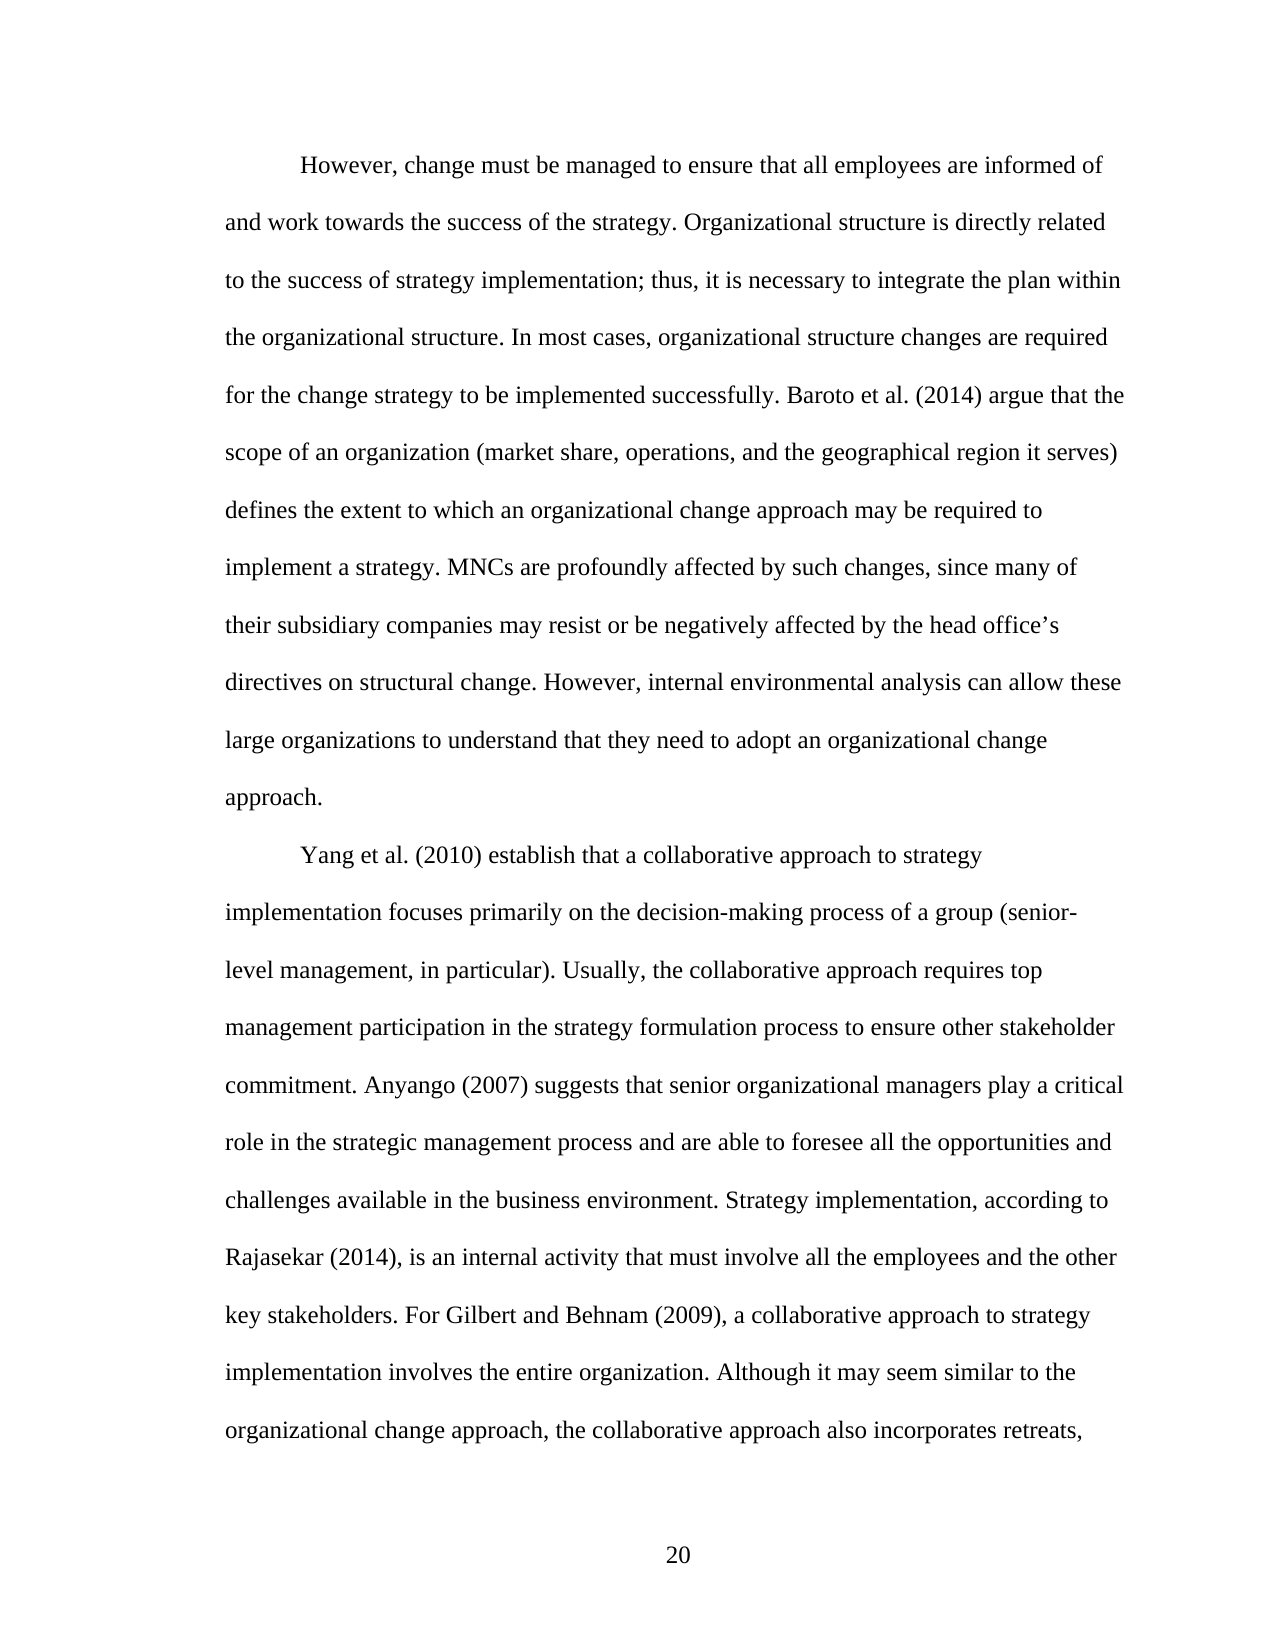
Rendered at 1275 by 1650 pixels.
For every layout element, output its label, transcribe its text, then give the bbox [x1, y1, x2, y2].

text However, change must be managed to ensure that all employees are informed of and work towards the success of the strategy. Organizational structure is directly related to the success of strategy implementation; thus, it is necessary to integrate the plan within the organizational structure. In most cases, organizational structure changes are required for the change strategy to be implemented successfully. Baroto et al. (2014) argue that the scope of an organization (market share, operations, and the geographical region it serves) defines the extent to which an organizational change approach may be required to implement a strategy. MNCs are profoundly affected by such changes, since many of their subsidiary companies may resist or be negatively affected by the head office’s directives on structural change. However, internal environmental analysis can allow these large organizations to understand that they need to adopt an organizational change approach. [225, 150, 1125, 811]
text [225, 840, 1125, 1444]
